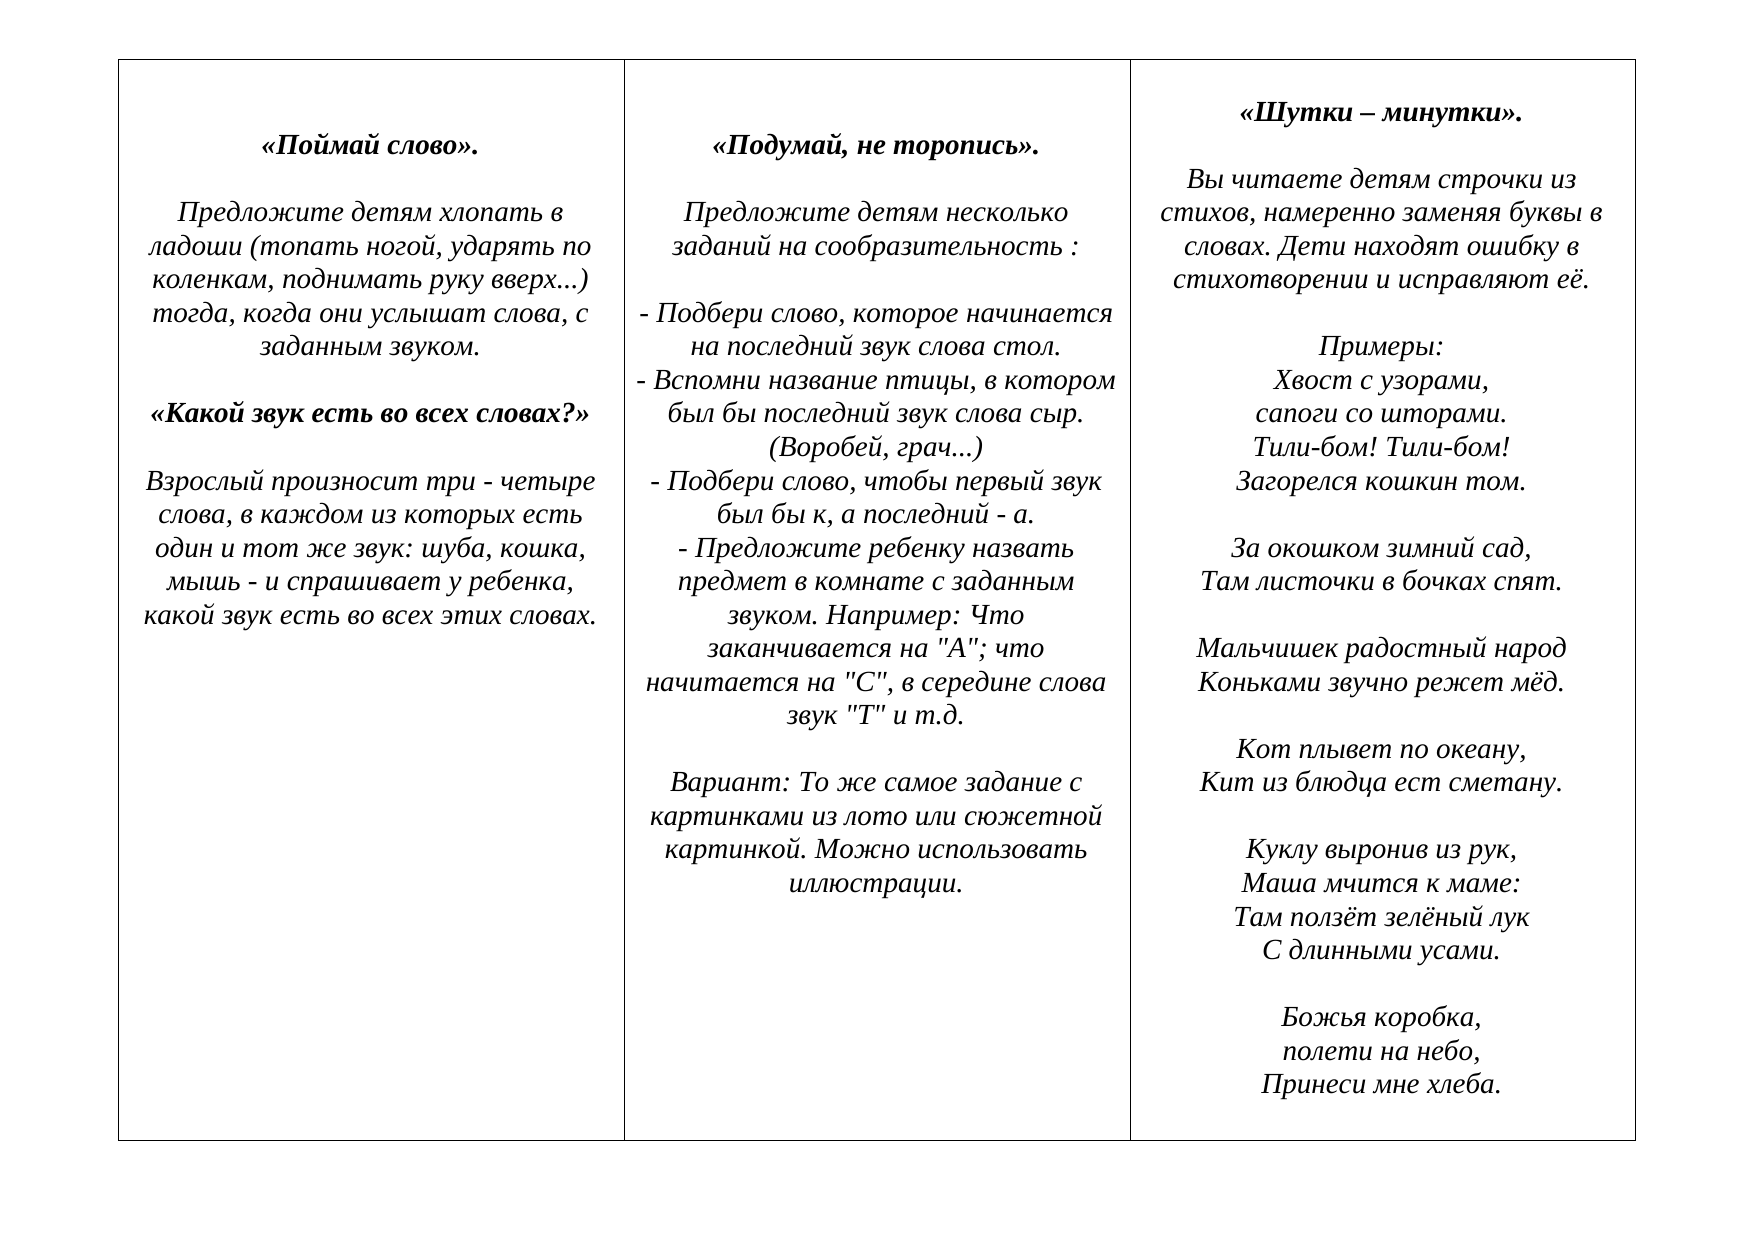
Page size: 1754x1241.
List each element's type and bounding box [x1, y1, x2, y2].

table_header [1131, 60, 1635, 1140]
table_header [625, 60, 1130, 1140]
table_header [119, 60, 624, 1140]
